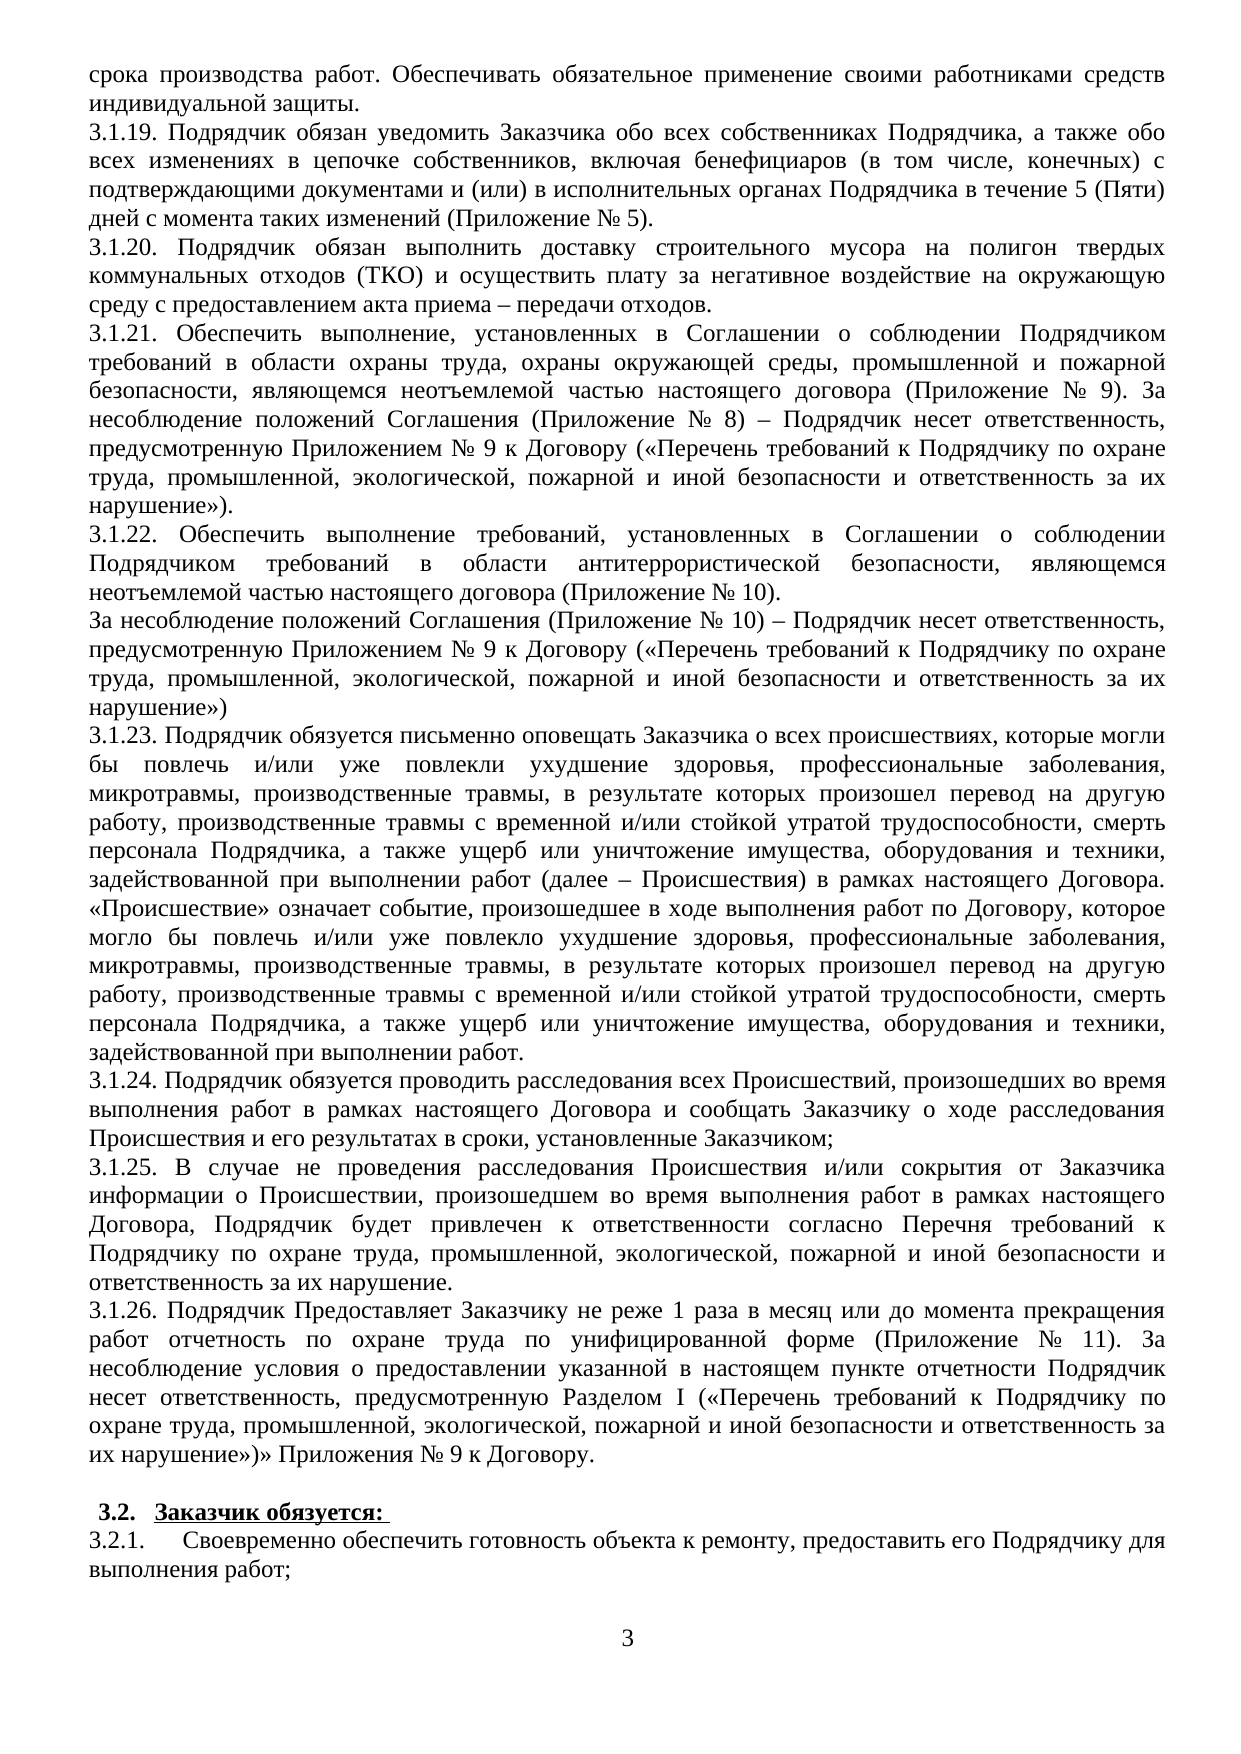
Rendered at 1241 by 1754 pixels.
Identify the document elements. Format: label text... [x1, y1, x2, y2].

text 3.1.24. Подрядчик обязуется проводить расследования всех Происшествий, произошедших во время выполнения работ в рамках настоящего Договора и сообщать Заказчику о ходе расследования Происшествия и его результатах в сроки, установленные Заказчиком; [89, 1065, 1167, 1152]
text 3.1.22. Обеспечить выполнение требований, установленных в Соглашении о соблюдении Подрядчиком требований в области антитеррористической безопасности, являющемся неотъемлемой частью настоящего договора (Приложение № 10). [89, 519, 1167, 605]
list Своевременно обеспечить готовность объекта к ремонту, предоставить его Подрядчику для выполнения работ; [89, 1525, 1167, 1583]
text 3.1.21. Обеспечить выполнение, установленных в Соглашении о соблюдении Подрядчиком требований в области охраны труда, охраны окружающей среды, промышленной и пожарной безопасности, являющемся неотъемлемой частью настоящего договора (Приложение № 9). За несоблюдение положений Соглашения (Приложение № 8) – Подрядчик несет ответственность, предусмотренную Приложением № 9 к Договору («Перечень требований к Подрядчику по охране труда, промышленной, экологической, пожарной и иной безопасности и ответственность за их нарушение»). [89, 318, 1167, 519]
text 3.1.20. Подрядчик обязан выполнить доставку строительного мусора на полигон твердых коммунальных отходов (ТКО) и осуществить плату за негативное воздействие на окружающую среду с предоставлением акта приема – передачи отходов. [89, 232, 1167, 318]
text За несоблюдение положений Соглашения (Приложение № 10) – Подрядчик несет ответственность, предусмотренную Приложением № 9 к Договору («Перечень требований к Подрядчику по охране труда, промышленной, экологической, пожарной и иной безопасности и ответственность за их нарушение») [89, 605, 1167, 720]
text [89, 59, 1167, 117]
text 3.1.19. Подрядчик обязан уведомить Заказчика обо всех собственниках Подрядчика, а также обо всех изменениях в цепочке собственников, включая бенефициаров (в том числе, конечных) с подтверждающими документами и (или) в исполнительных органах Подрядчика в течение 5 (Пяти) дней с момента таких изменений (Приложение № 5). [89, 117, 1167, 232]
list Заказчик обязуется: [98, 1497, 1167, 1525]
text 3.1.26. Подрядчик Предоставляет Заказчику не реже 1 раза в месяц или до момента прекращения работ отчетность по охране труда по унифицированной форме (Приложение № 11). За несоблюдение условия о предоставлении указанной в настоящем пункте отчетности Подрядчик несет ответственность, предусмотренную Разделом I («Перечень требований к Подрядчику по охране труда, промышленной, экологической, пожарной и иной безопасности и ответственность за их нарушение»)» Приложения № 9 к Договору. [89, 1295, 1167, 1468]
text 3.1.25. В случае не проведения расследования Происшествия и/или сокрытия от Заказчика информации о Происшествии, произошедшем во время выполнения работ в рамках настоящего Договора, Подрядчик будет привлечен к ответственности согласно Перечня требований к Подрядчику по охране труда, промышленной, экологической, пожарной и иной безопасности и ответственность за их нарушение. [89, 1152, 1167, 1295]
text 3.1.23. Подрядчик обязуется письменно оповещать Заказчика о всех происшествиях, которые могли бы повлечь и/или уже повлекли ухудшение здоровья, профессиональные заболевания, микротравмы, производственные травмы, в результате которых произошел перевод на другую работу, производственные травмы с временной и/или стойкой утратой трудоспособности, смерть персонала Подрядчика, а также ущерб или уничтожение имущества, оборудования и техники, задействованной при выполнении работ (далее – Происшествия) в рамках настоящего Договора. «Происшествие» означает событие, произошедшее в ходе выполнения работ по Договору, которое могло бы повлечь и/или уже повлекло ухудшение здоровья, профессиональные заболевания, микротравмы, производственные травмы, в результате которых произошел перевод на другую работу, производственные травмы с временной и/или стойкой утратой трудоспособности, смерть персонала Подрядчика, а также ущерб или уничтожение имущества, оборудования и техники, задействованной при выполнении работ. [89, 720, 1167, 1065]
